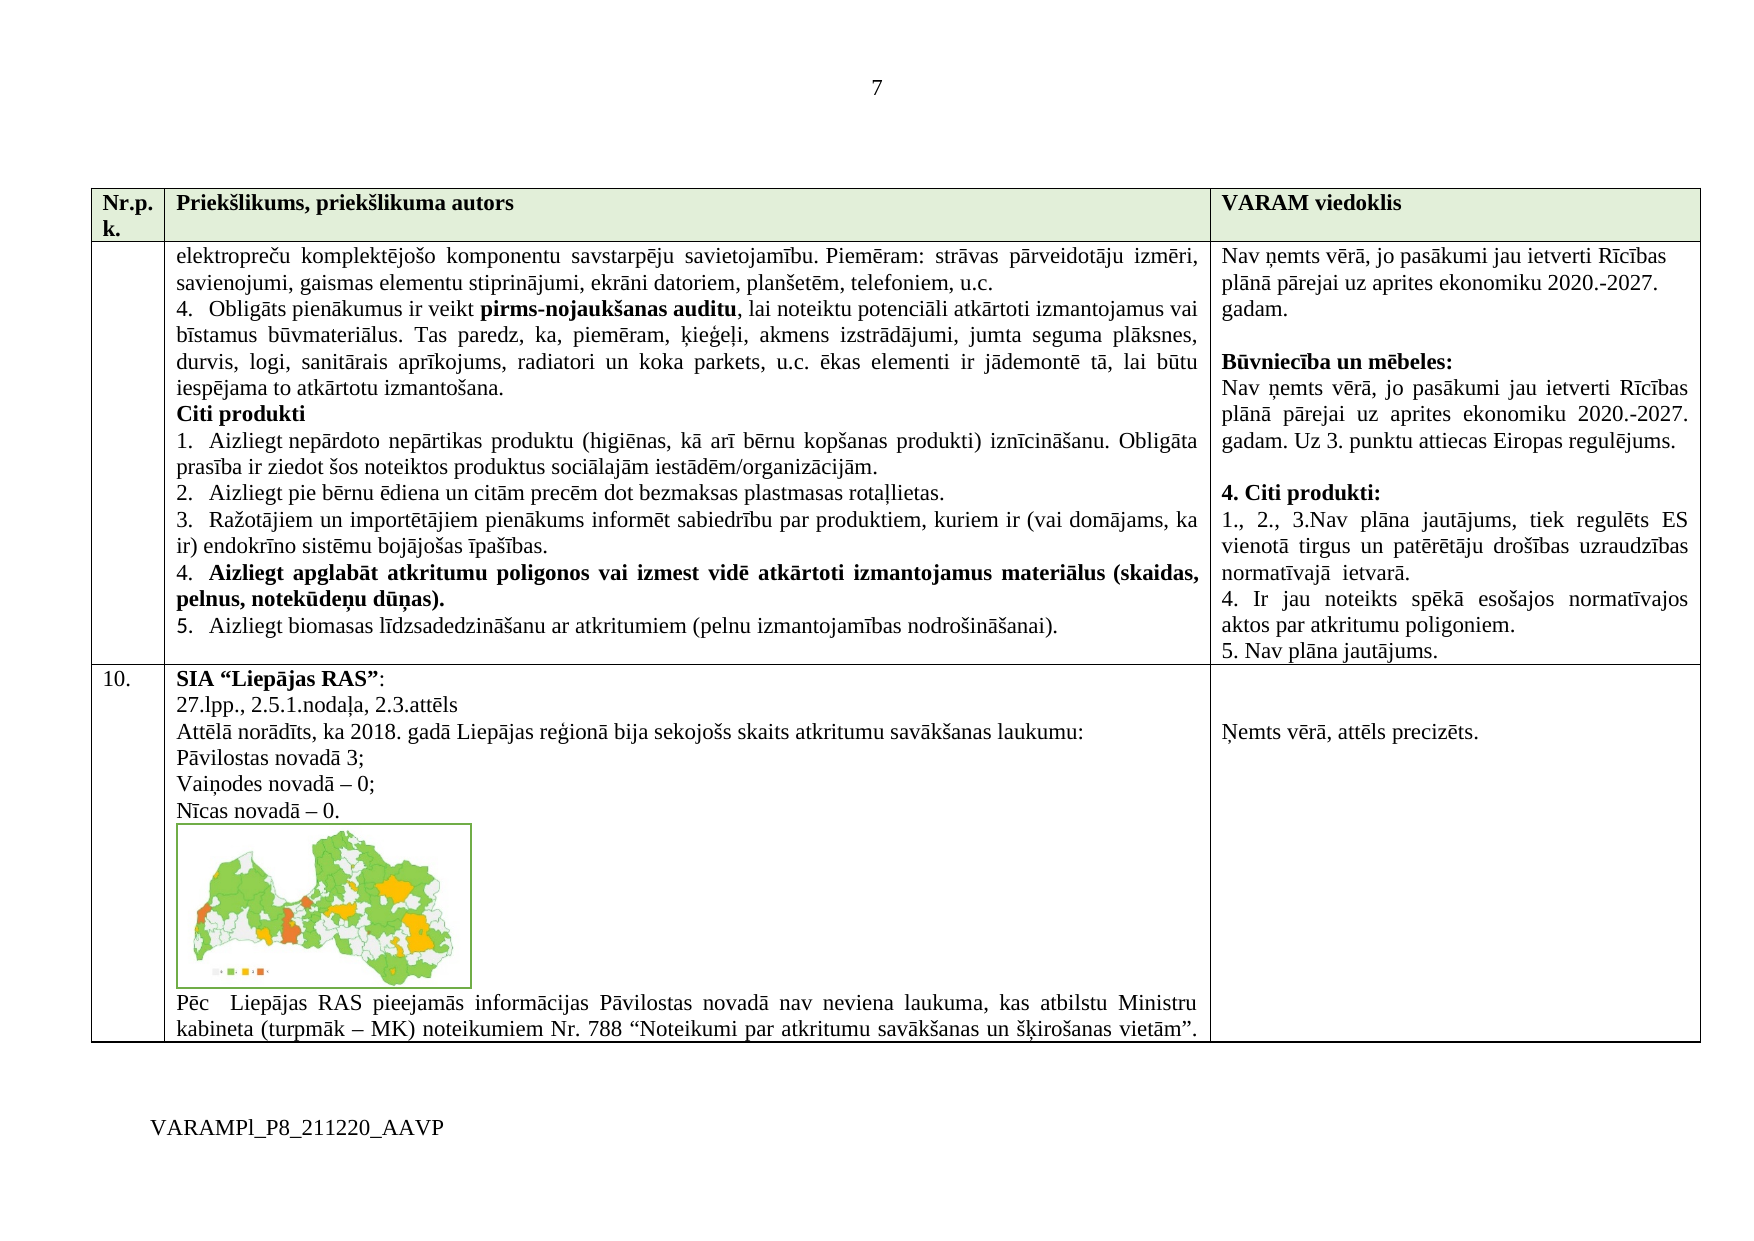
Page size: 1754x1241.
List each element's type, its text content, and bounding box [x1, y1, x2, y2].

table_cell Ņemts vērā, attēls precizēts. [1211, 665, 1700, 1041]
table_header Nr.p.k. [92, 189, 164, 241]
table_header VARAM viedoklis [1211, 189, 1700, 241]
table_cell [165, 665, 1210, 1041]
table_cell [1211, 242, 1700, 664]
picture [178, 825, 470, 987]
table_cell [92, 665, 164, 1041]
table_header Priekšlikums, priekšlikuma autors [165, 189, 1210, 241]
table_cell [92, 242, 164, 664]
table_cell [165, 242, 1210, 664]
